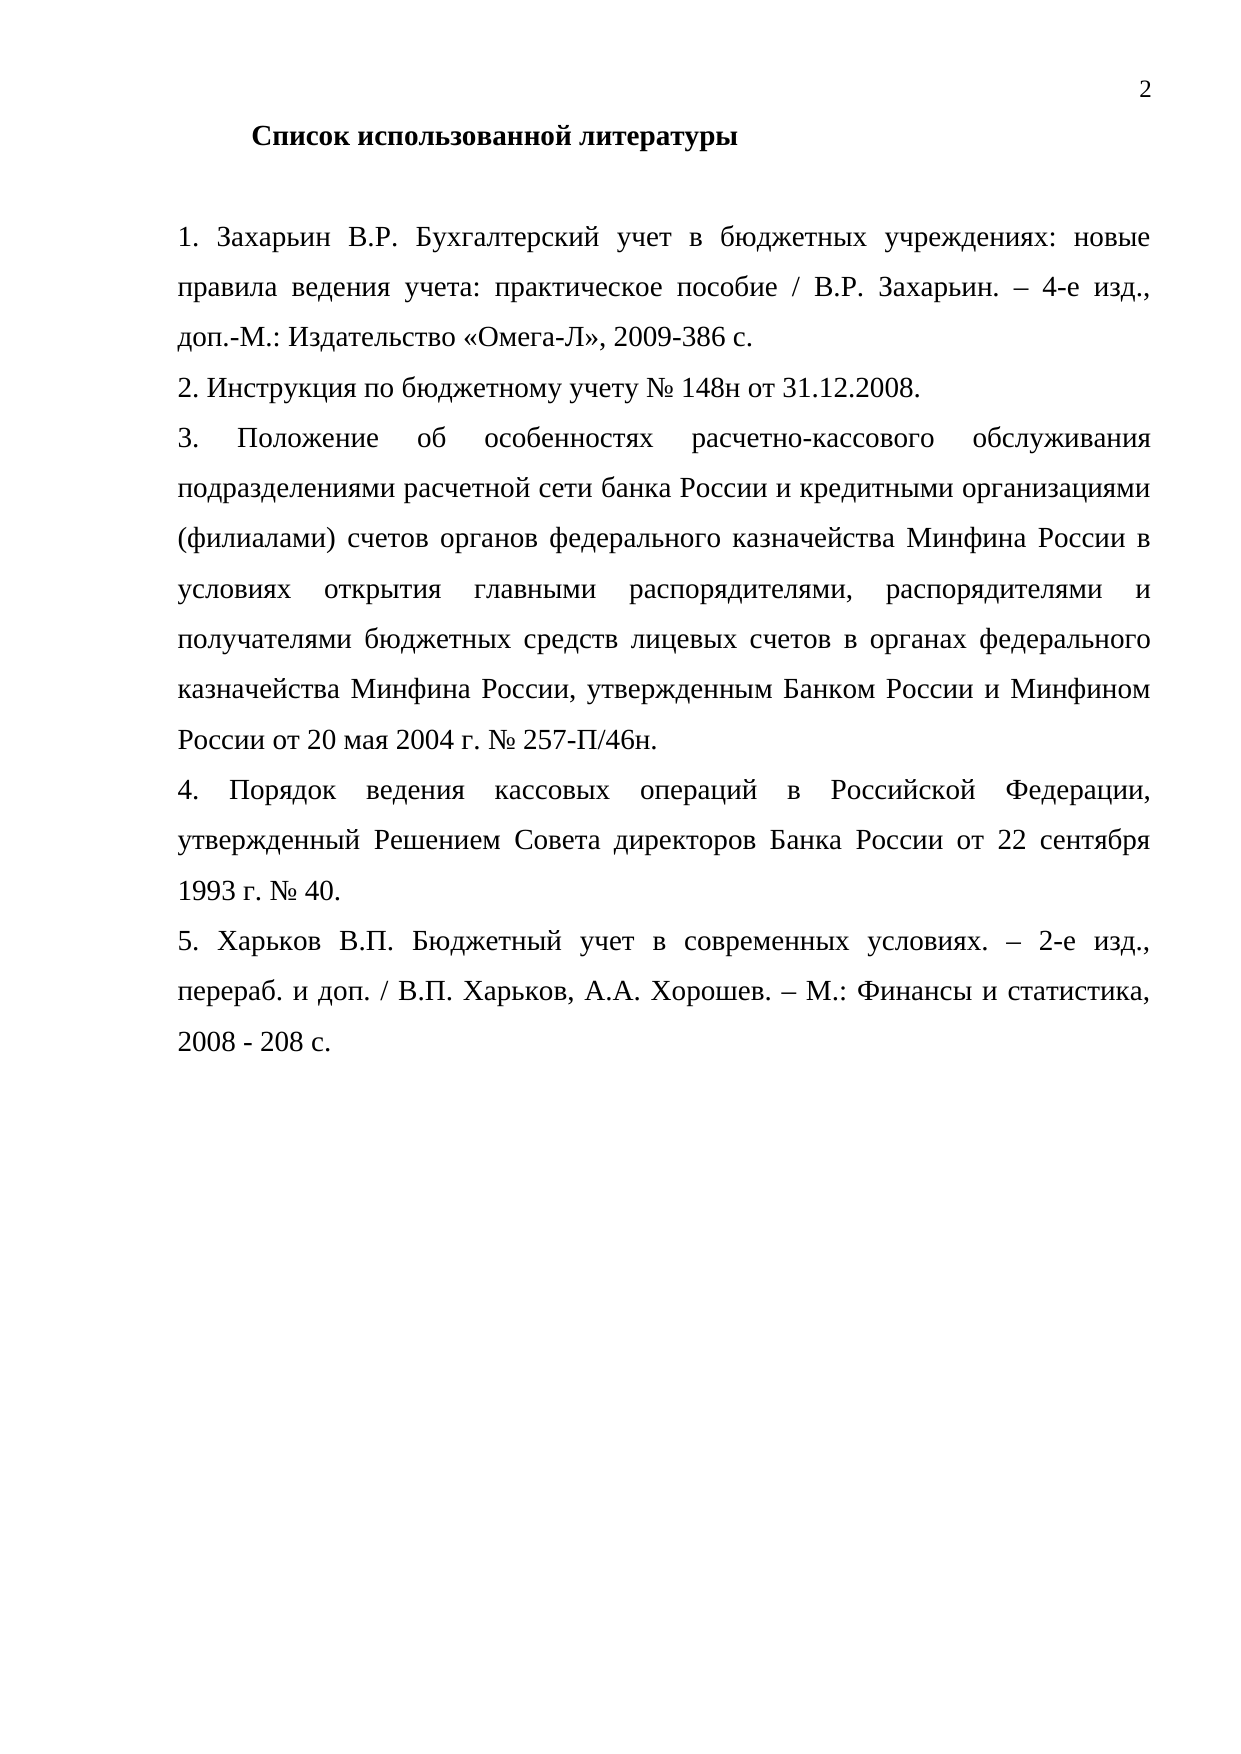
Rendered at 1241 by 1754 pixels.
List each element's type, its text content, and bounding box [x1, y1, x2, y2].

text Список использованной литературы [177, 118, 1152, 152]
text 2. Инструкция по бюджетному учету № 148н от 31.12.2008. [177, 370, 1152, 403]
text 1. Захарьин В.Р. Бухгалтерский учет в бюджетных учреждениях: новые правила ведения учета: практическое пособие / В.Р. Захарьин. – 4-е изд., доп.-М.: Издательство «Омега-Л», 2009-386 с. [177, 219, 1152, 353]
text 3. Положение об особенностях расчетно-кассового обслуживания подразделениями расчетной сети банка России и кредитными организациями (филиалами) счетов органов федерального казначейства Минфина России в условиях открытия главными распорядителями, распорядителями и получателями бюджетных средств лицевых счетов в органах федерального казначейства Минфина России, утвержденным Банком России и Минфином России от 20 мая 2004 г. № 257-П/46н. [177, 420, 1152, 755]
text 4. Порядок ведения кассовых операций в Российской Федерации, утвержденный Решением Совета директоров Банка России от 22 сентября 1993 г. № 40. [177, 772, 1152, 906]
text 5. Харьков В.П. Бюджетный учет в современных условиях. – 2-е изд., перераб. и доп. / В.П. Харьков, А.А. Хорошев. – М.: Финансы и статистика, 2008 - 208 с. [177, 923, 1152, 1057]
